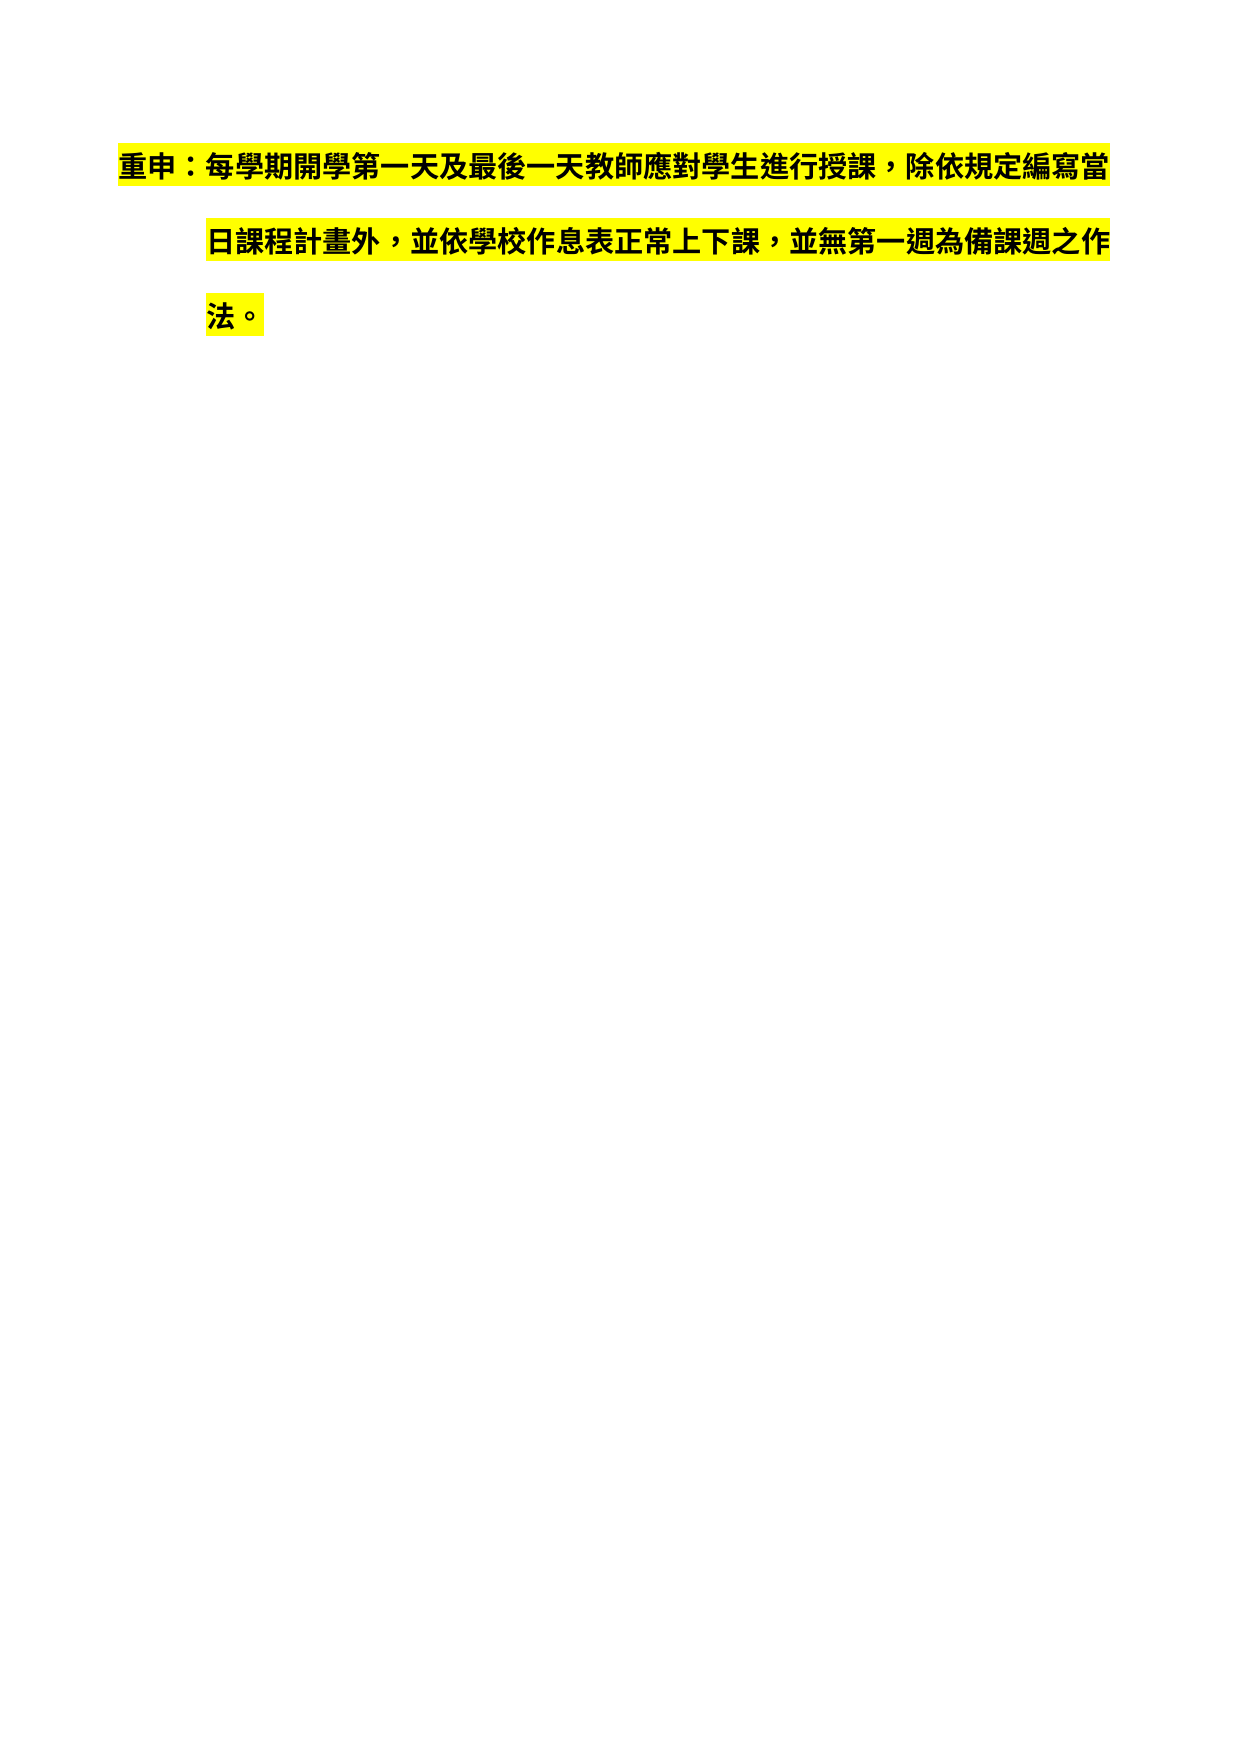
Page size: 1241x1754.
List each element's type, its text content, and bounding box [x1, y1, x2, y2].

text 重申：每學期開學第一天及最後一天教師應對學生進行授課，除依規定編寫當日課程計畫外，並依學校作息表正常上下課，並無第一週為備課週之作法。 [118, 127, 1137, 352]
